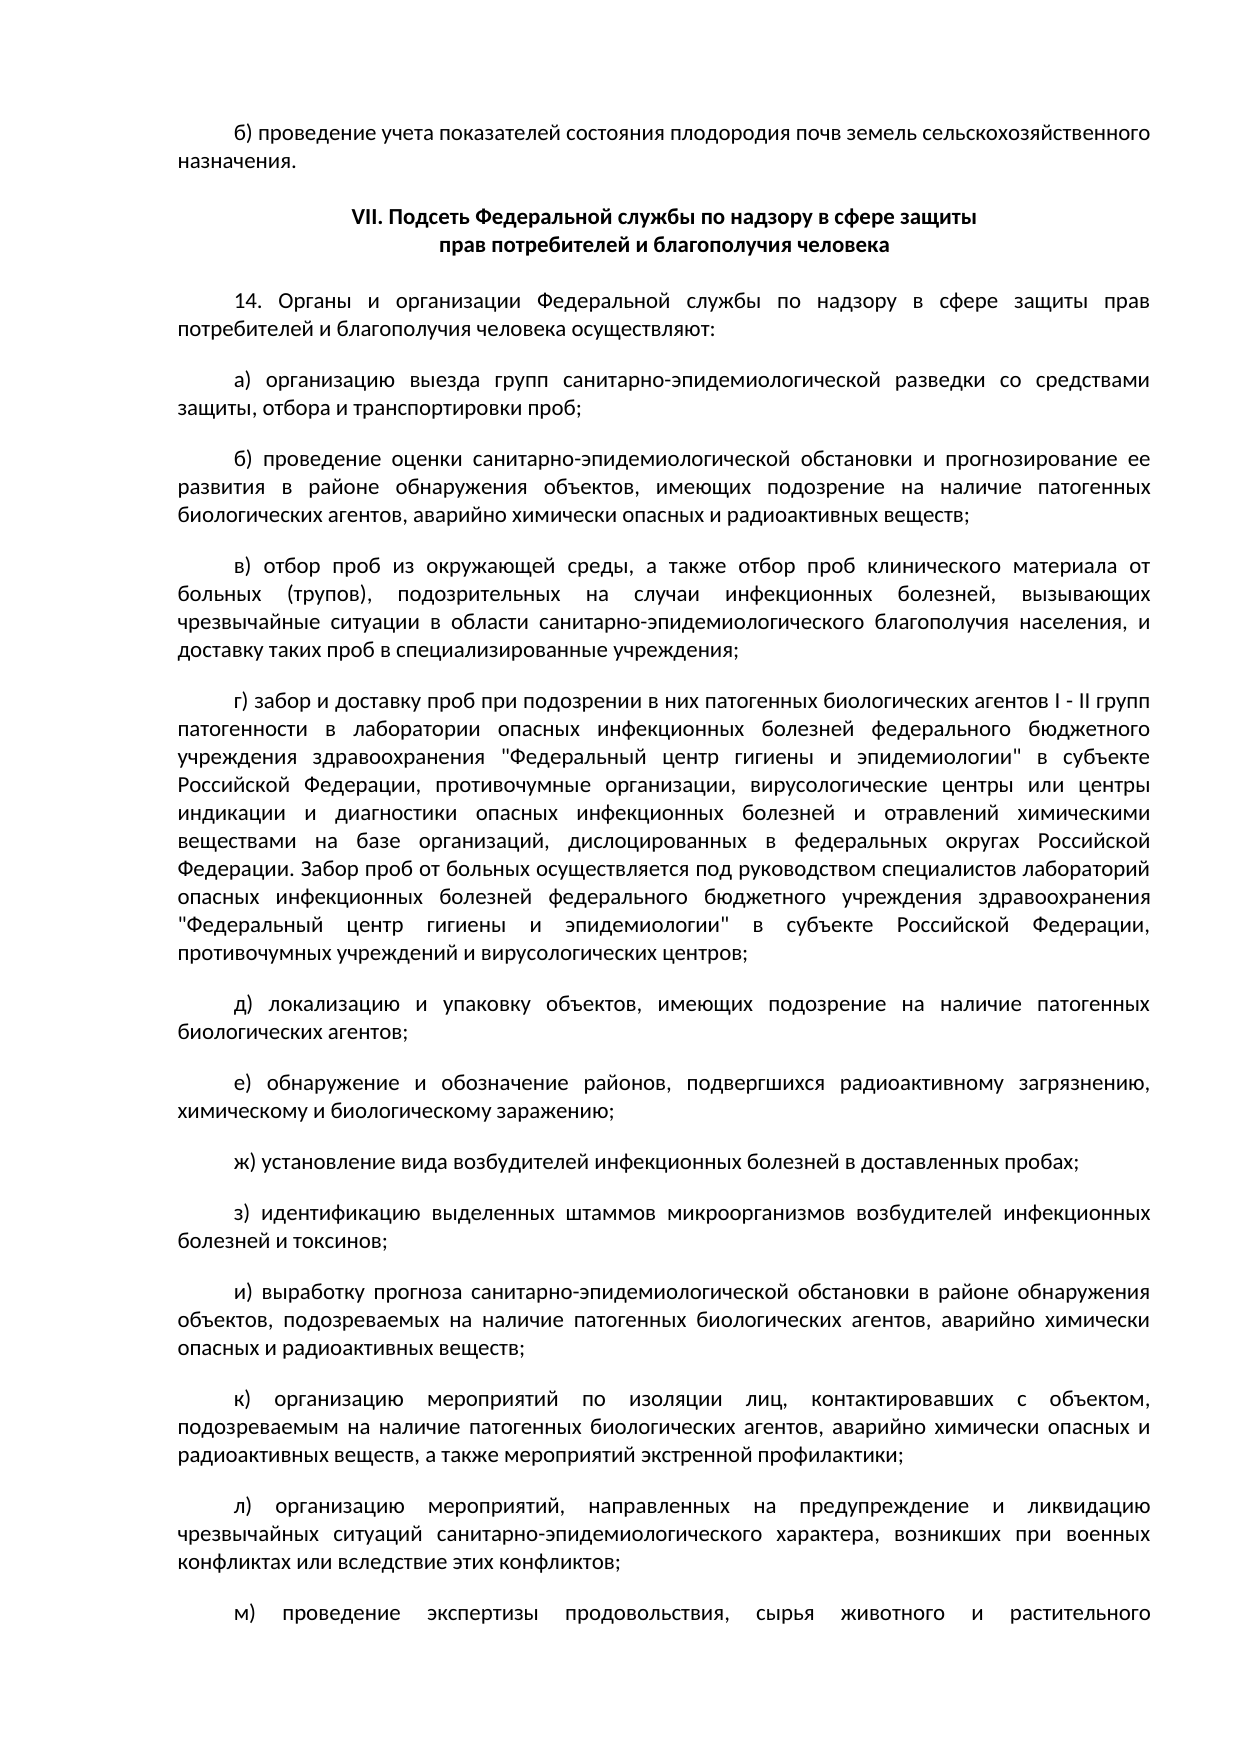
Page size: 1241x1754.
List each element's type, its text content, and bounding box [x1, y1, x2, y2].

text г) забор и доставку проб при подозрении в них патогенных биологических агентов I - II групп патогенности в лаборатории опасных инфекционных болезней федерального бюджетного учреждения здравоохранения "Федеральный центр гигиены и эпидемиологии" в субъекте Российской Федерации, противочумные организации, вирусологические центры или центры индикации и диагностики опасных инфекционных болезней и отравлений химическими веществами на базе организаций, дислоцированных в федеральных округах Российской Федерации. Забор проб от больных осуществляется под руководством специалистов лабораторий опасных инфекционных болезней федерального бюджетного учреждения здравоохранения "Федеральный центр гигиены и эпидемиологии" в субъекте Российской Федерации, противочумных учреждений и вирусологических центров; [177, 686, 1152, 966]
text л) организацию мероприятий, направленных на предупреждение и ликвидацию чрезвычайных ситуаций санитарно-эпидемиологического характера, возникших при военных конфликтах или вследствие этих конфликтов; [177, 1491, 1152, 1575]
text з) идентификацию выделенных штаммов микроорганизмов возбудителей инфекционных болезней и токсинов; [177, 1198, 1152, 1254]
text е) обнаружение и обозначение районов, подвергшихся радиоактивному загрязнению, химическому и биологическому заражению; [177, 1068, 1152, 1124]
text ж) установление вида возбудителей инфекционных болезней в доставленных пробах; [177, 1147, 1152, 1175]
title прав потребителей и благополучия человека [177, 230, 1152, 258]
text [177, 1598, 1152, 1626]
text 14. Органы и организации Федеральной службы по надзору в сфере защиты прав потребителей и благополучия человека осуществляют: [177, 286, 1152, 342]
text и) выработку прогноза санитарно-эпидемиологической обстановки в районе обнаружения объектов, подозреваемых на наличие патогенных биологических агентов, аварийно химически опасных и радиоактивных веществ; [177, 1277, 1152, 1361]
text д) локализацию и упаковку объектов, имеющих подозрение на наличие патогенных биологических агентов; [177, 989, 1152, 1045]
text к) организацию мероприятий по изоляции лиц, контактировавших с объектом, подозреваемым на наличие патогенных биологических агентов, аварийно химически опасных и радиоактивных веществ, а также мероприятий экстренной профилактики; [177, 1384, 1152, 1468]
title VII. Подсеть Федеральной службы по надзору в сфере защиты [177, 202, 1152, 230]
text б) проведение оценки санитарно-эпидемиологической обстановки и прогнозирование ее развития в районе обнаружения объектов, имеющих подозрение на наличие патогенных биологических агентов, аварийно химически опасных и радиоактивных веществ; [177, 444, 1152, 528]
text в) отбор проб из окружающей среды, а также отбор проб клинического материала от больных (трупов), подозрительных на случаи инфекционных болезней, вызывающих чрезвычайные ситуации в области санитарно-эпидемиологического благополучия населения, и доставку таких проб в специализированные учреждения; [177, 551, 1152, 663]
text а) организацию выезда групп санитарно-эпидемиологической разведки со средствами защиты, отбора и транспортировки проб; [177, 365, 1152, 421]
text б) проведение учета показателей состояния плодородия почв земель сельскохозяйственного назначения. [177, 118, 1152, 174]
